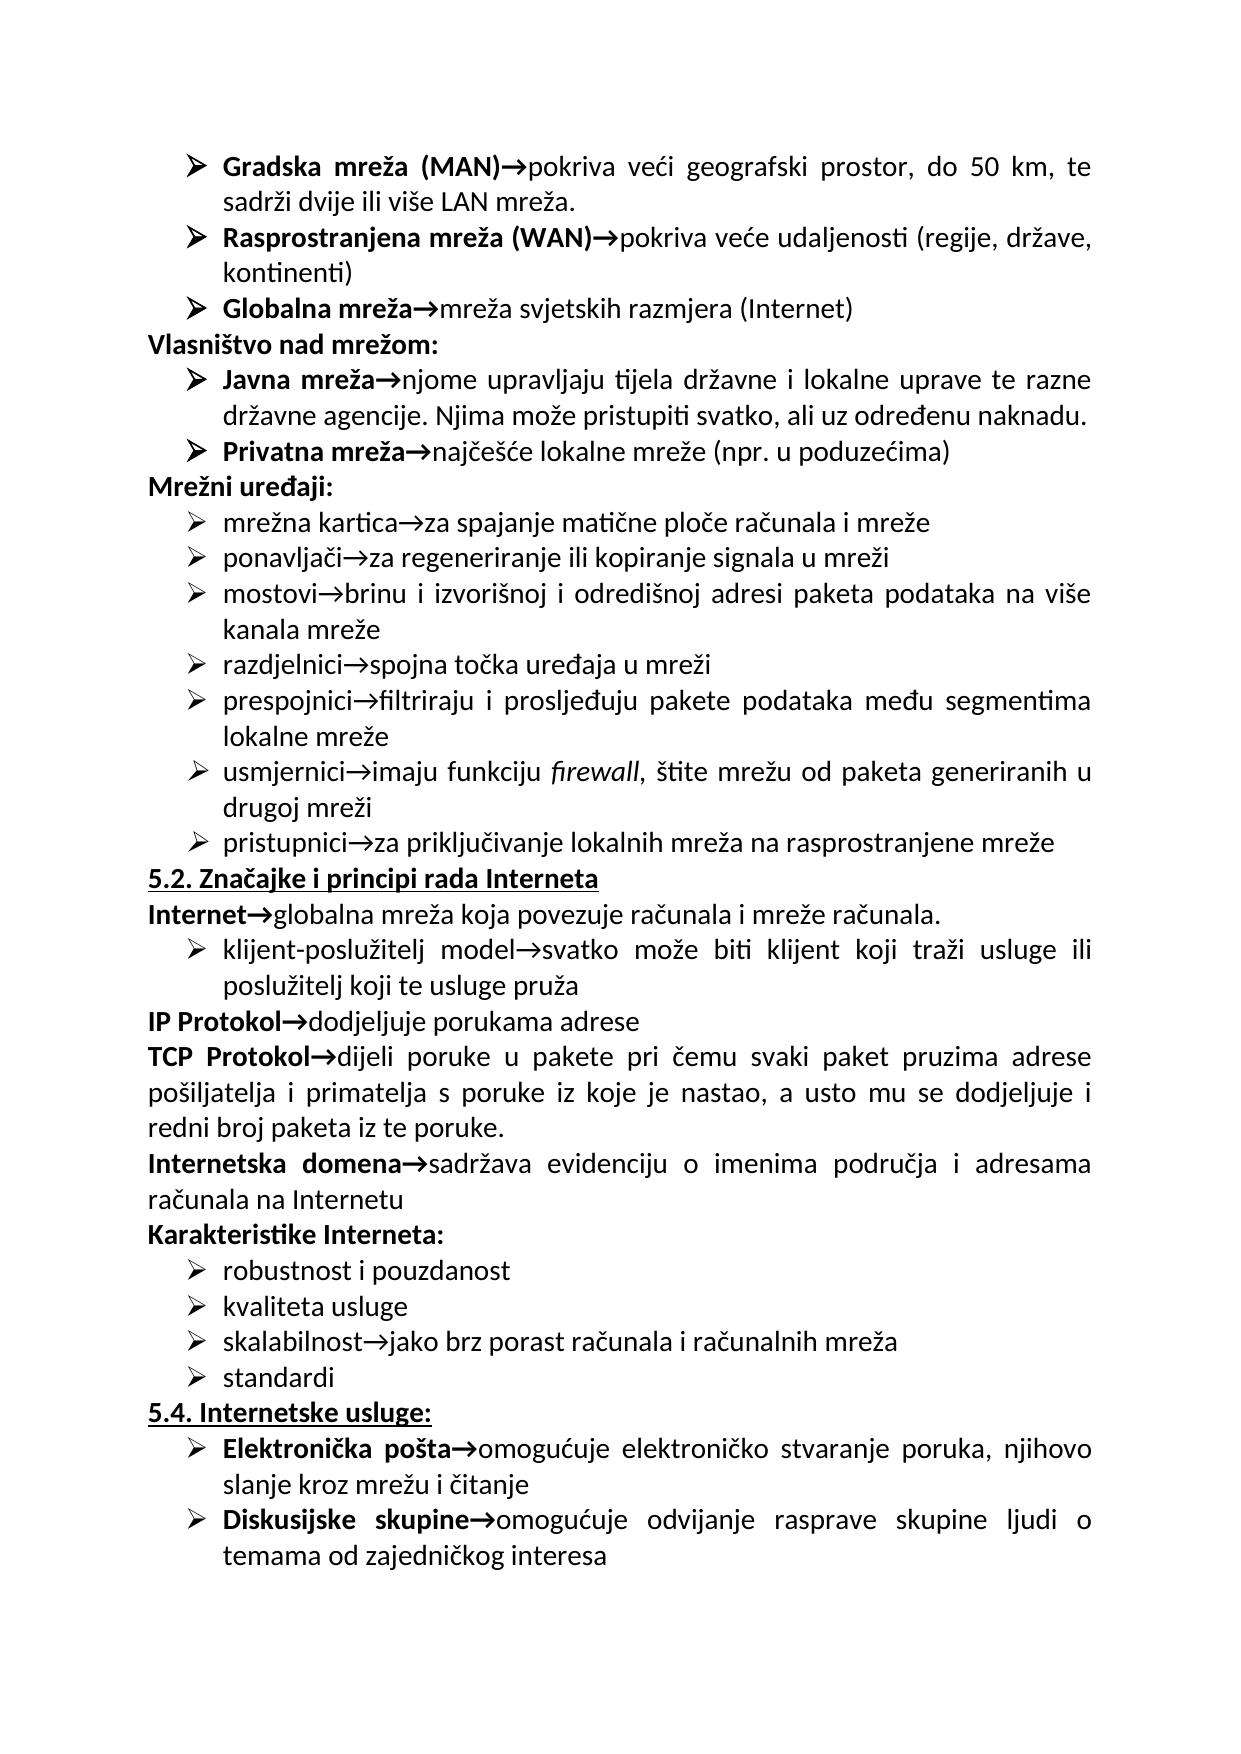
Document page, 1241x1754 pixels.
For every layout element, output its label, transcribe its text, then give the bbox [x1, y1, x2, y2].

list usmjernici→imaju funkciju firewall, štite mrežu od paketa generiranih u drugoj mreži [185, 753, 1093, 824]
list Diskusijske skupine→omogućuje odvijanje rasprave skupine ljudi o temama od zajedničkog interesa [185, 1501, 1093, 1573]
list mostovi→brinu i izvorišnoj i odredišnoj adresi paketa podataka na više kanala mreže [185, 575, 1093, 646]
text Mrežni uređaji: [148, 468, 1093, 504]
list ponavljači→za regeneriranje ili kopiranje signala u mreži [185, 539, 1093, 575]
list pristupnici→za priključivanje lokalnih mreža na rasprostranjene mreže [185, 824, 1093, 860]
list Gradska mreža (MAN)→pokriva veći geografski prostor, do 50 km, te sadrži dvije ili više LAN mreža. [185, 148, 1093, 219]
text TCP Protokol→dijeli poruke u pakete pri čemu svaki paket pruzima adrese pošiljatelja i primatelja s poruke iz koje je nastao, a usto mu se dodjeljuje i redni broj paketa iz te poruke. [148, 1038, 1093, 1145]
list robustnost i pouzdanost [185, 1252, 1093, 1288]
list razdjelnici→spojna točka uređaja u mreži [185, 646, 1093, 682]
list Globalna mreža→mreža svjetskih razmjera (Internet) [185, 290, 1093, 326]
text 5.4. Internetske usluge: [148, 1394, 1093, 1430]
list klijent-poslužitelj model→svatko može biti klijent koji traži usluge ili poslužitelj koji te usluge pruža [185, 931, 1093, 1003]
text Karakteristike Interneta: [148, 1216, 1093, 1252]
text 5.2. Značajke i principi rada Interneta [148, 860, 1093, 896]
list skalabilnost→jako brz porast računala i računalnih mreža [185, 1323, 1093, 1359]
text Internetska domena→sadržava evidenciju o imenima područja i adresama računala na Internetu [148, 1145, 1093, 1216]
list kvaliteta usluge [185, 1288, 1093, 1323]
list standardi [185, 1359, 1093, 1394]
list mrežna kartica→za spajanje matične ploče računala i mreže [185, 504, 1093, 539]
text Internet→globalna mreža koja povezuje računala i mreže računala. [148, 896, 1093, 931]
list Javna mreža→njome upravljaju tijela državne i lokalne uprave te razne državne agencije. Njima može pristupiti svatko, ali uz određenu naknadu. [185, 361, 1093, 433]
list Elektronička pošta→omogućuje elektroničko stvaranje poruka, njihovo slanje kroz mrežu i čitanje [185, 1430, 1093, 1501]
text IP Protokol→dodjeljuje porukama adrese [148, 1003, 1093, 1038]
list prespojnici→filtriraju i prosljeđuju pakete podataka među segmentima lokalne mreže [185, 682, 1093, 753]
text Vlasništvo nad mrežom: [148, 326, 1093, 361]
list Privatna mreža→najčešće lokalne mreže (npr. u poduzećima) [185, 433, 1093, 468]
list Rasprostranjena mreža (WAN)→pokriva veće udaljenosti (regije, države, kontinenti) [185, 219, 1093, 290]
